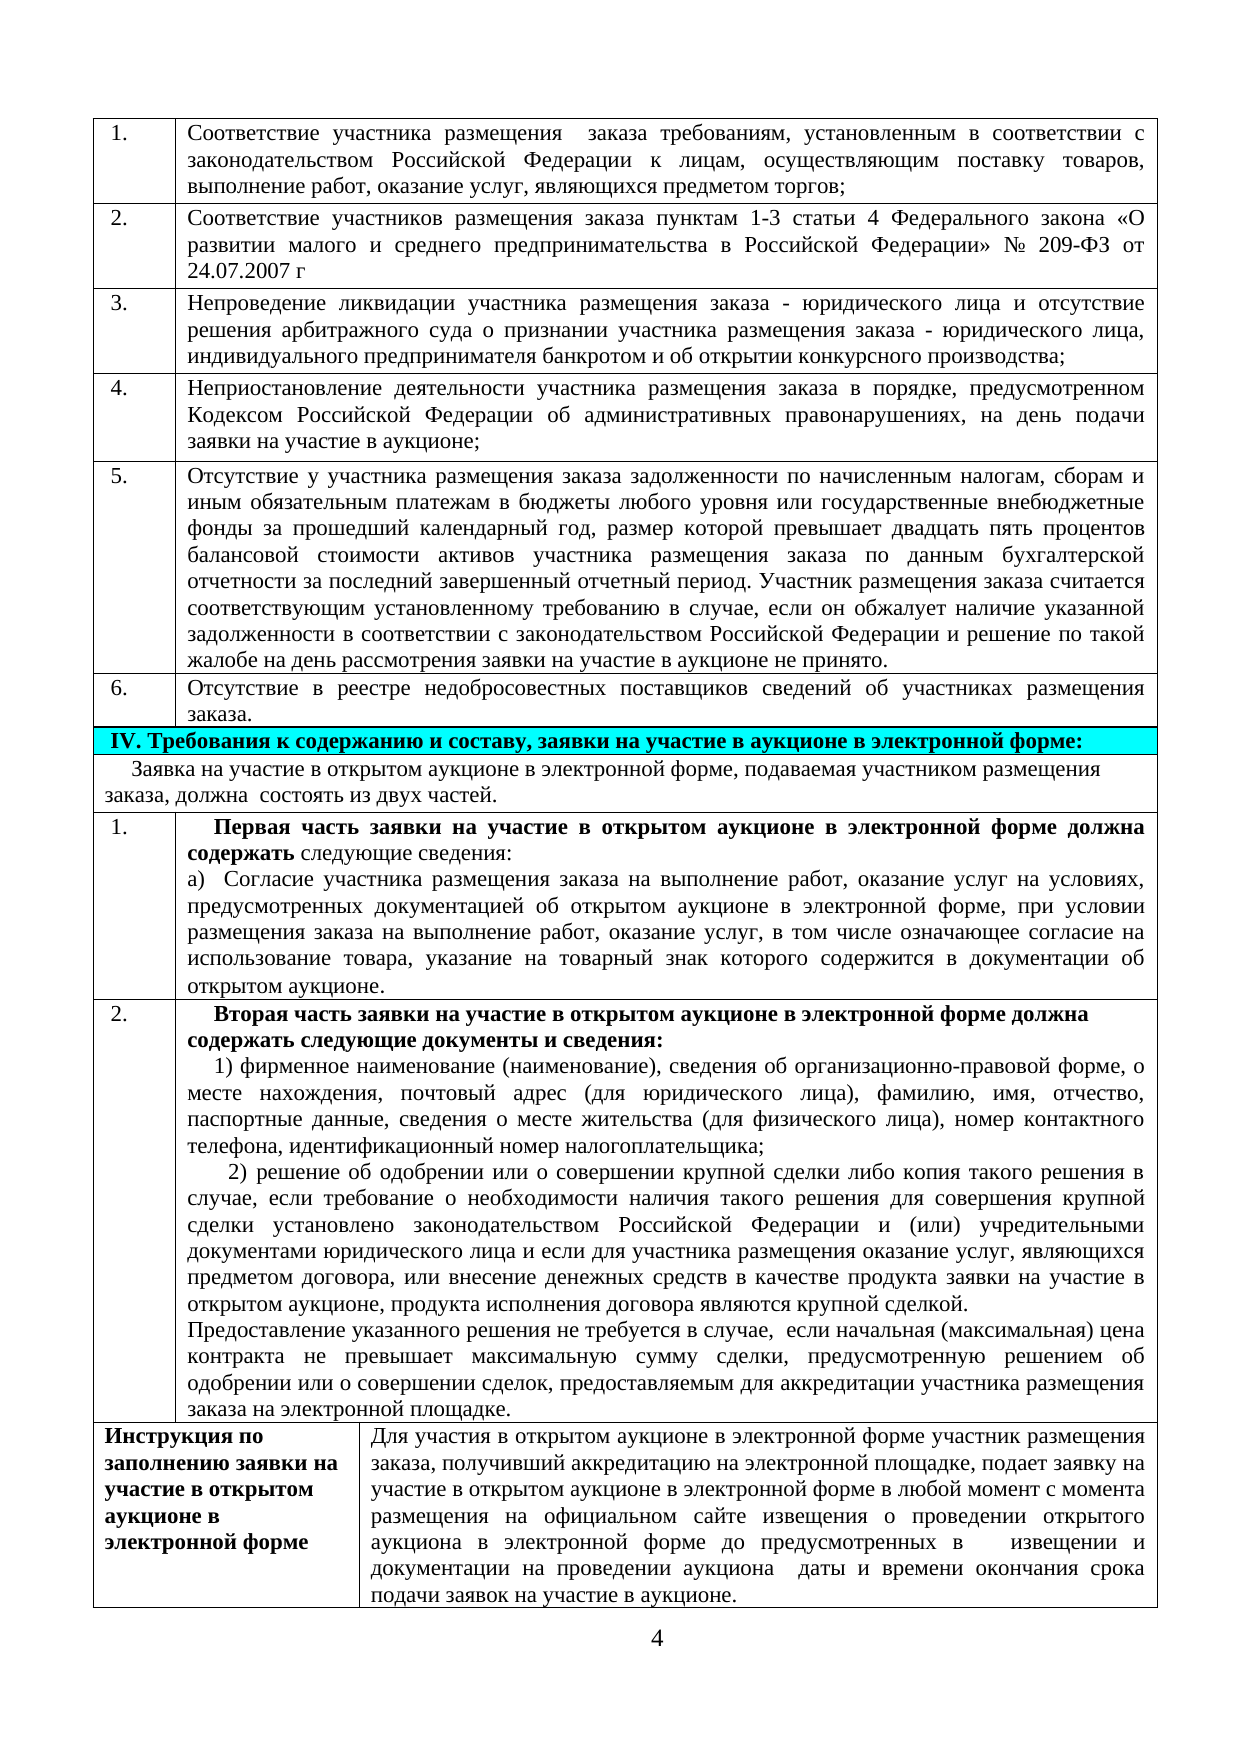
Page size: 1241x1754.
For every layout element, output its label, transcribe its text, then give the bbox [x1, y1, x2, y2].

table_cell Неприостановление деятельности участника размещения заказа в порядке, предусмотренном Кодексом Российской Федерации об административных правонарушениях, на день подачи заявки на участие в аукционе; [176, 374, 1157, 461]
table_cell [94, 119, 175, 203]
table_cell [94, 204, 175, 288]
table_cell Cоответствие участников размещения заказа пунктам 1-3 статьи 4 Федерального закона «О развитии малого и среднего предпринимательства в Российской Федерации» № 209-ФЗ от 24.07.2007 г [176, 204, 1157, 288]
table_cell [94, 1423, 359, 1607]
table_cell IV. Требования к содержанию и составу, заявки на участие в аукционе в электронной форме: [94, 728, 1157, 754]
table_cell Непроведение ликвидации участника размещения заказа - юридического лица и отсутствие решения арбитражного суда о признании участника размещения заказа - юридического лица, индивидуального предпринимателя банкротом и об открытии конкурсного производства; [176, 289, 1157, 373]
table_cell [360, 1423, 1157, 1607]
table_cell [94, 462, 175, 673]
table_cell Отсутствие у участника размещения заказа задолженности по начисленным налогам, сборам и иным обязательным платежам в бюджеты любого уровня или государственные внебюджетные фонды за прошедший календарный год, размер которой превышает двадцать пять процентов балансовой стоимости активов участника размещения заказа по данным бухгалтерской отчетности за последний завершенный отчетный период. Участник размещения заказа считается соответствующим установленному требованию в случае, если он обжалует наличие указанной задолженности в соответствии с законодательством Российской Федерации и решение по такой жалобе на день рассмотрения заявки на участие в аукционе не принято. [176, 462, 1157, 673]
table_cell [94, 813, 175, 999]
table_cell [94, 289, 175, 373]
table_cell [94, 374, 175, 461]
table_cell Заявка на участие в открытом аукционе в электронной форме, подаваемая участником размещения заказа, должна состоять из двух частей. [94, 755, 1157, 812]
table_cell Вторая часть заявки на участие в открытом аукционе в электронной форме должна содержать следующие документы и сведения: 1) фирменное наименование (наименование), сведения об организационно-правовой форме, о месте нахождения, почтовый адрес (для юридического лица), фамилию, имя, отчество, паспортные данные, сведения о месте жительства (для физического лица), номер контактного телефона, идентификационный номер налогоплательщика; 2) решение об одобрении или о совершении крупной сделки либо копия такого решения в случае, если требование о необходимости наличия такого решения для совершения крупной сделки установлено законодательством Российской Федерации и (или) учредительными документами юридического лица и если для участника размещения оказание услуг, являющихся предметом договора, или внесение денежных средств в качестве продукта заявки на участие в открытом аукционе, продукта исполнения договора являются крупной сделкой. Предоставление указанного решения не требуется в случае, если начальная (максимальная) цена контракта не превышает максимальную сумму сделки, предусмотренную решением об одобрении или о совершении сделок, предоставляемым для аккредитации участника размещения заказа на электронной площадке. [176, 1000, 1157, 1422]
table_cell [94, 1000, 175, 1422]
table_cell Отсутствие в реестре недобросовестных поставщиков сведений об участниках размещения заказа. [176, 674, 1157, 726]
table_cell Соответствие участника размещения заказа требованиям, установленным в соответствии с законодательством Российской Федерации к лицам, осуществляющим поставку товаров, выполнение работ, оказание услуг, являющихся предметом торгов; [176, 119, 1157, 203]
table_cell [94, 674, 175, 726]
table_cell Первая часть заявки на участие в открытом аукционе в электронной форме должна содержать следующие сведения: а) Согласие участника размещения заказа на выполнение работ, оказание услуг на условиях, предусмотренных документацией об открытом аукционе в электронной форме, при условии размещения заказа на выполнение работ, оказание услуг, в том числе означающее согласие на использование товара, указание на товарный знак которого содержится в документации об открытом аукционе. [176, 813, 1157, 999]
